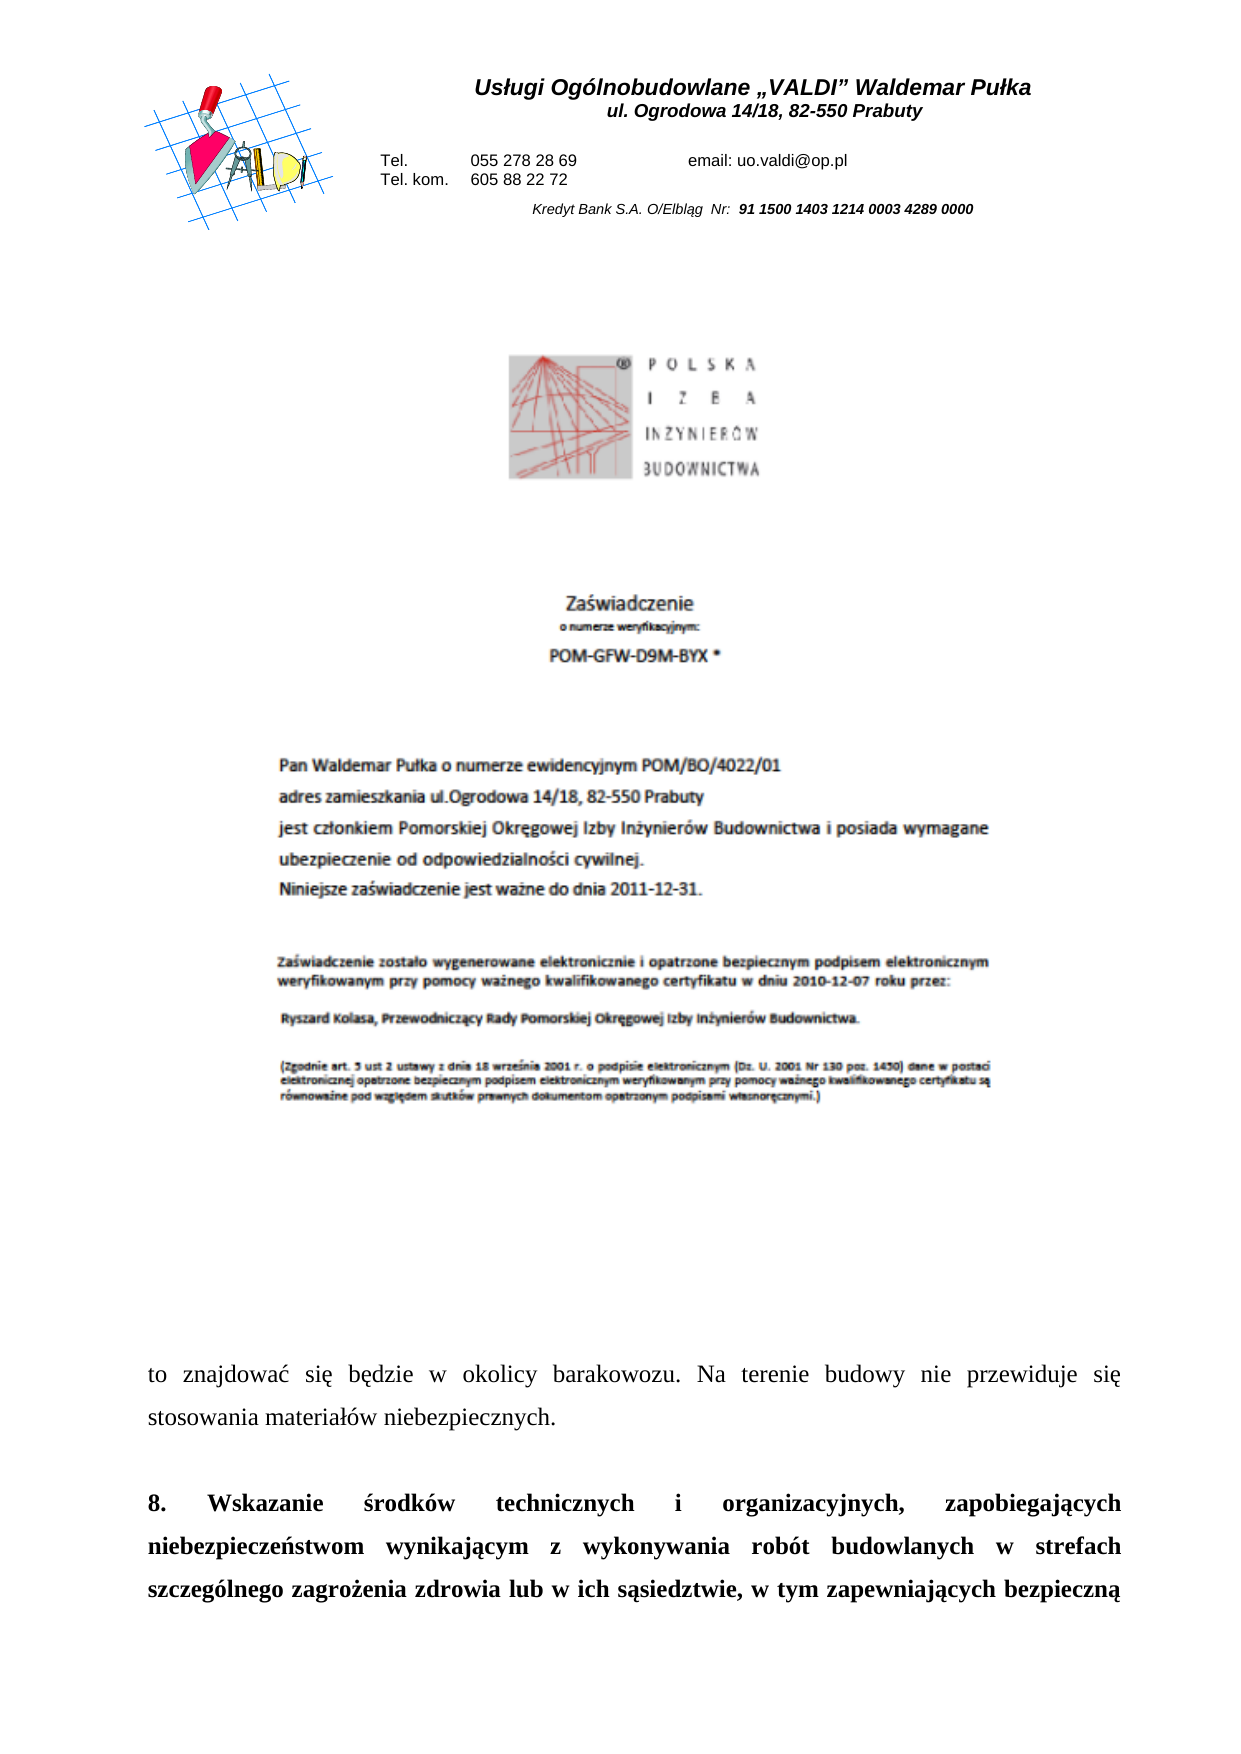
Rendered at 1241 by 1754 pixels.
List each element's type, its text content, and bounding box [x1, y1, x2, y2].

text Materiały powinny być składowane w miejscu wyrównanym do poziomu. Materiały drobnicowe powinny być ułożone w stosy o wysokości nie większej niż 2 m, dostosowane do rodzaju i wytrzymałości tych materiałów. Stosy materiałów workowych powinny być układane krzyżowo i nie przekraczać 10 warstw. Wyciąganie materiałów z dolnych warstw stosów oraz podkopywanie zwałów materiałów sypkich jest zabronione. Wchodzenie i schodzenie ze stosu powinno odbywać się przy użyciu drabin (schodni). Materiały przeznaczone do wykonania nakazanych robót przechowywane będą w miejscu wskazanym przez kierownika robót. Miejsce to znajdować się będzie w okolicy barakowozu. Na terenie budowy nie przewiduje się stosowania materiałów niebezpiecznych. [148, 1359, 1122, 1431]
text 8. Wskazanie środków technicznych i organizacyjnych, zapobiegających niebezpieczeństwom wynikającym z wykonywania robót budowlanych w strefach szczególnego zagrożenia zdrowia lub w ich sąsiedztwie, w tym zapewniających bezpieczną i sprawną komunikację, umożliwiającą szybką ewakuację na wypadek pożaru, awarii i innych zagrożeń. [148, 1488, 1122, 1603]
